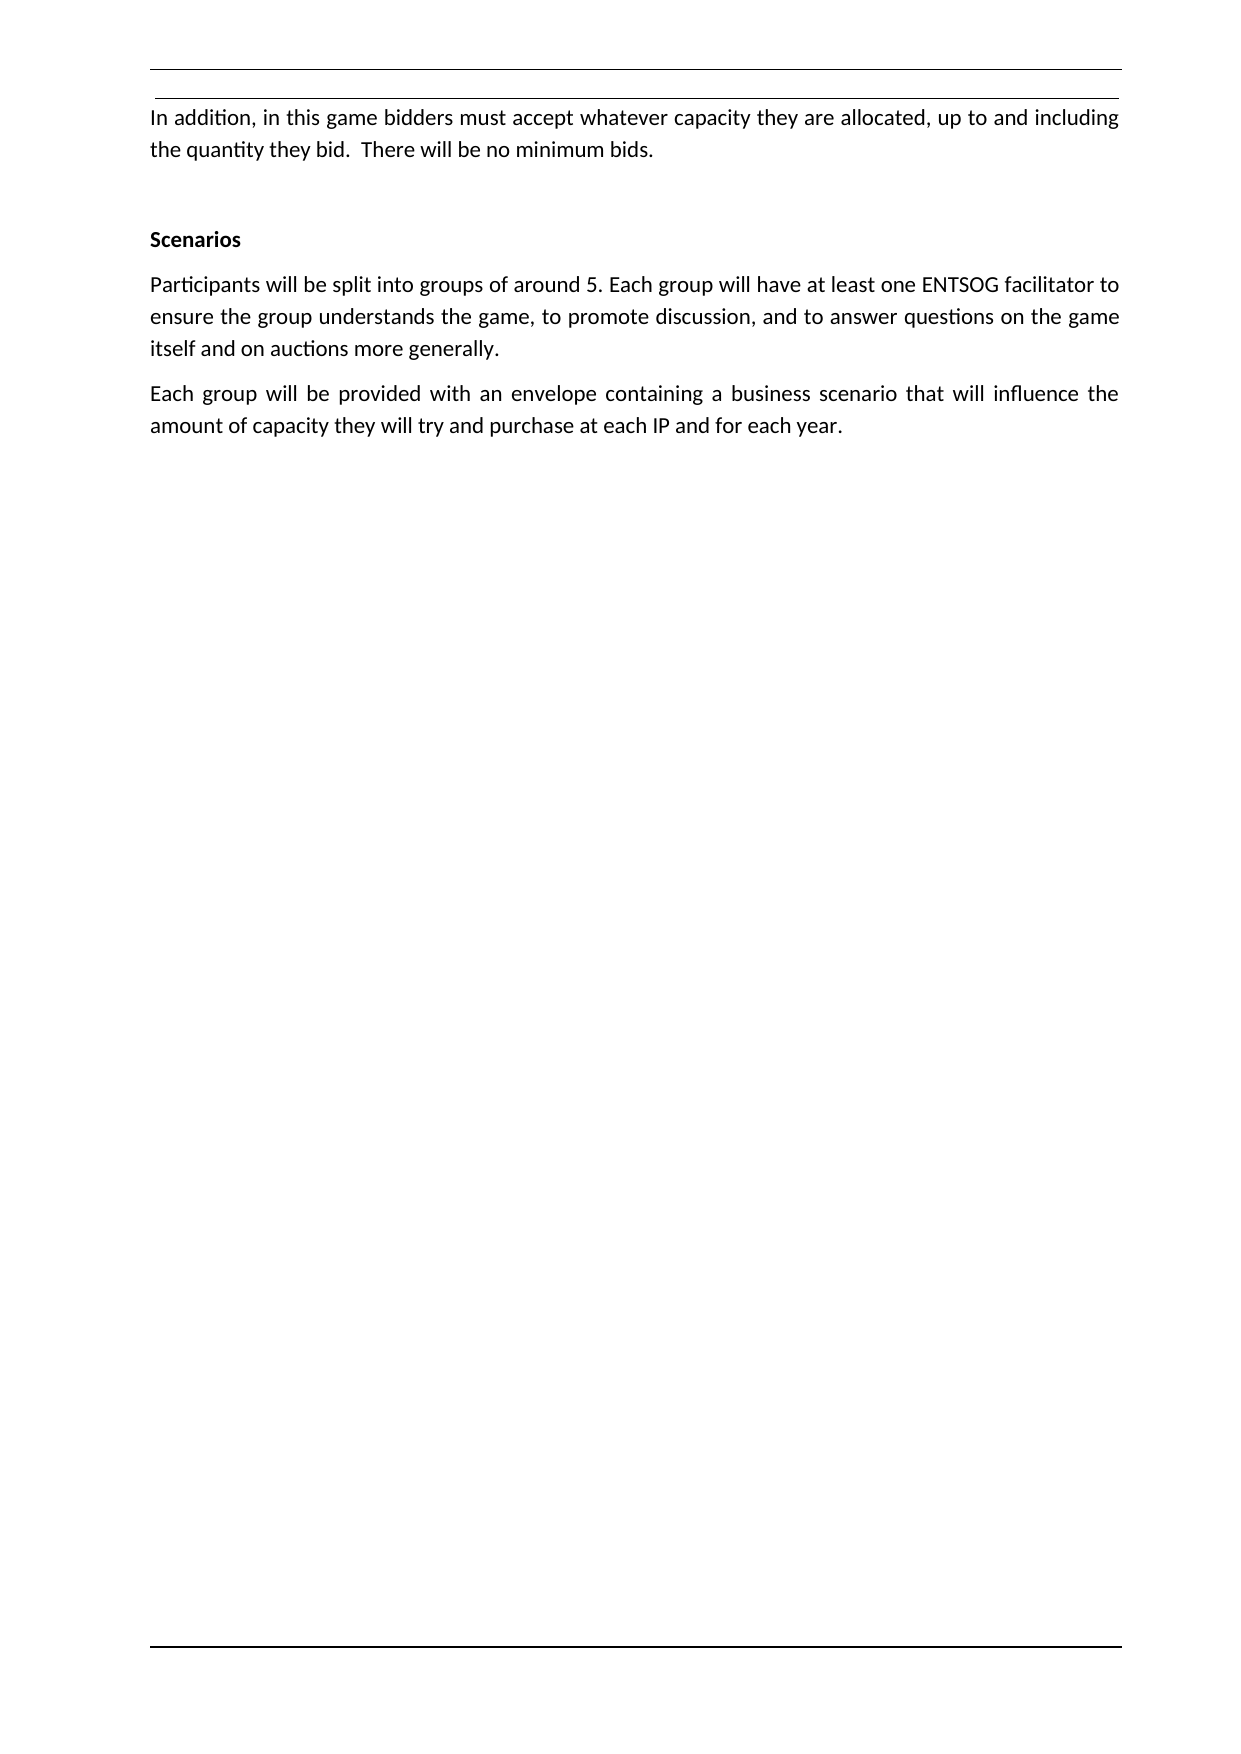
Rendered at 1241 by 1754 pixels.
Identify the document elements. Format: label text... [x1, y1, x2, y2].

text In addition, in this game bidders must accept whatever capacity they are allocated, up to and including the quantity they bid. There will be no minimum bids. [150, 103, 1122, 164]
text Scenarios [150, 225, 1122, 253]
text Each group will be provided with an envelope containing a business scenario that will influence the amount of capacity they will try and purchase at each IP and for each year. [150, 379, 1122, 439]
text Participants will be split into groups of around 5. Each group will have at least one ENTSOG facilitator to ensure the group understands the game, to promote discussion, and to answer questions on the game itself and on auctions more generally. [150, 270, 1122, 362]
